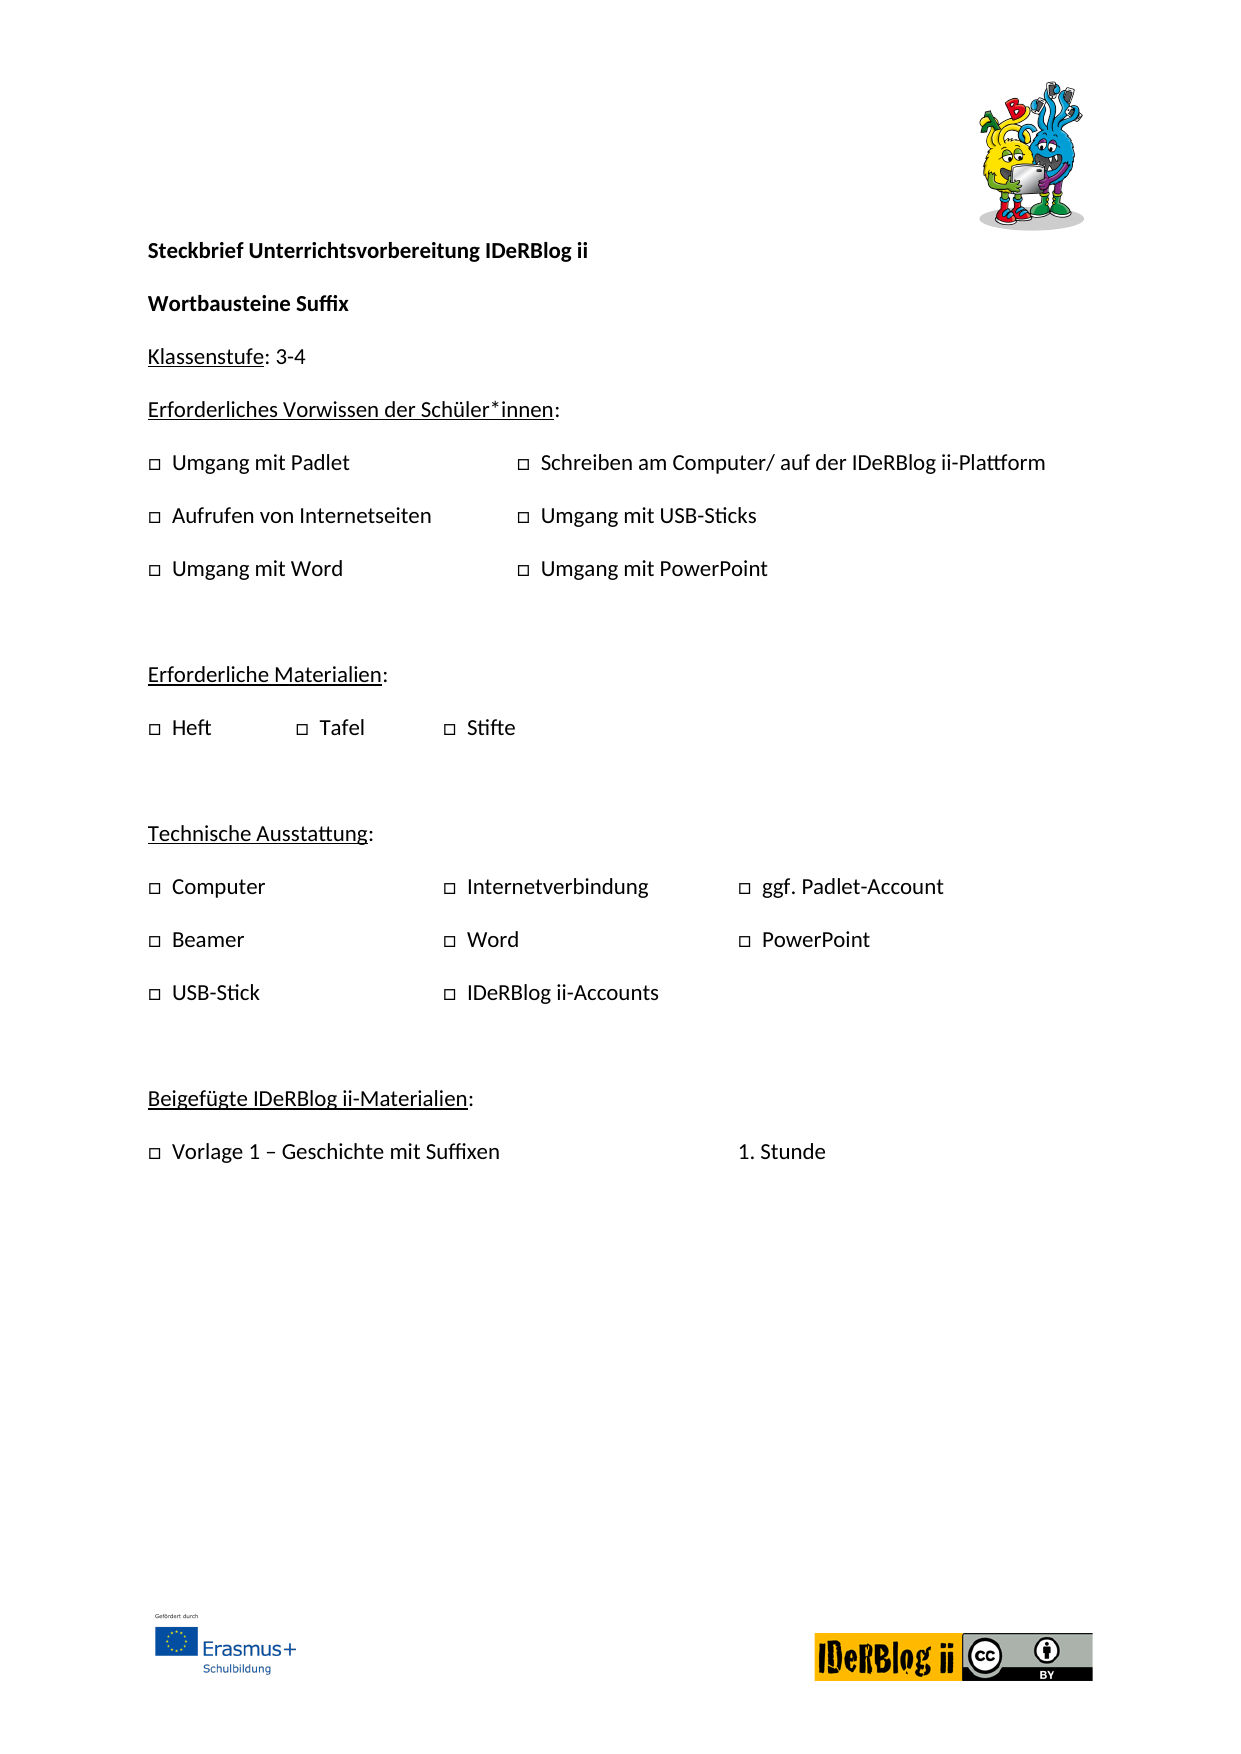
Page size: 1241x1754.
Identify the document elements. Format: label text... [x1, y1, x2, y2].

text □ Aufrufen von Internetseiten □ Umgang mit USB-Sticks [148, 501, 1093, 529]
text Beigefügte IDeRBlog ii-Materialien: [148, 1084, 1093, 1112]
text Erforderliche Materialien: [148, 660, 1093, 688]
picture [814, 1633, 1093, 1681]
text □ USB-Stick □ IDeRBlog ii-Accounts [148, 978, 1093, 1006]
text Wortbausteine Suffix [148, 289, 1093, 317]
text □ Heft □ Tafel □ Stifte [148, 713, 1093, 741]
text Technische Ausstattung: [148, 819, 1093, 847]
text Erforderliches Vorwissen der Schüler*innen: [148, 395, 1093, 423]
picture [147, 1610, 304, 1681]
text Klassenstufe: 3-4 [148, 342, 1093, 370]
text □ Umgang mit Padlet □ Schreiben am Computer/ auf der IDeRBlog ii-Plattform [148, 448, 1093, 476]
picture [968, 73, 1093, 236]
text Steckbrief Unterrichtsvorbereitung IDeRBlog ii [148, 236, 1093, 264]
text □ Computer □ Internetverbindung □ ggf. Padlet-Account [148, 872, 1093, 900]
text □ Umgang mit Word □ Umgang mit PowerPoint [148, 554, 1093, 582]
text □ Beamer □ Word □ PowerPoint [148, 925, 1093, 953]
text □ Vorlage 1 – Geschichte mit Suffixen 1. Stunde [148, 1137, 1093, 1165]
